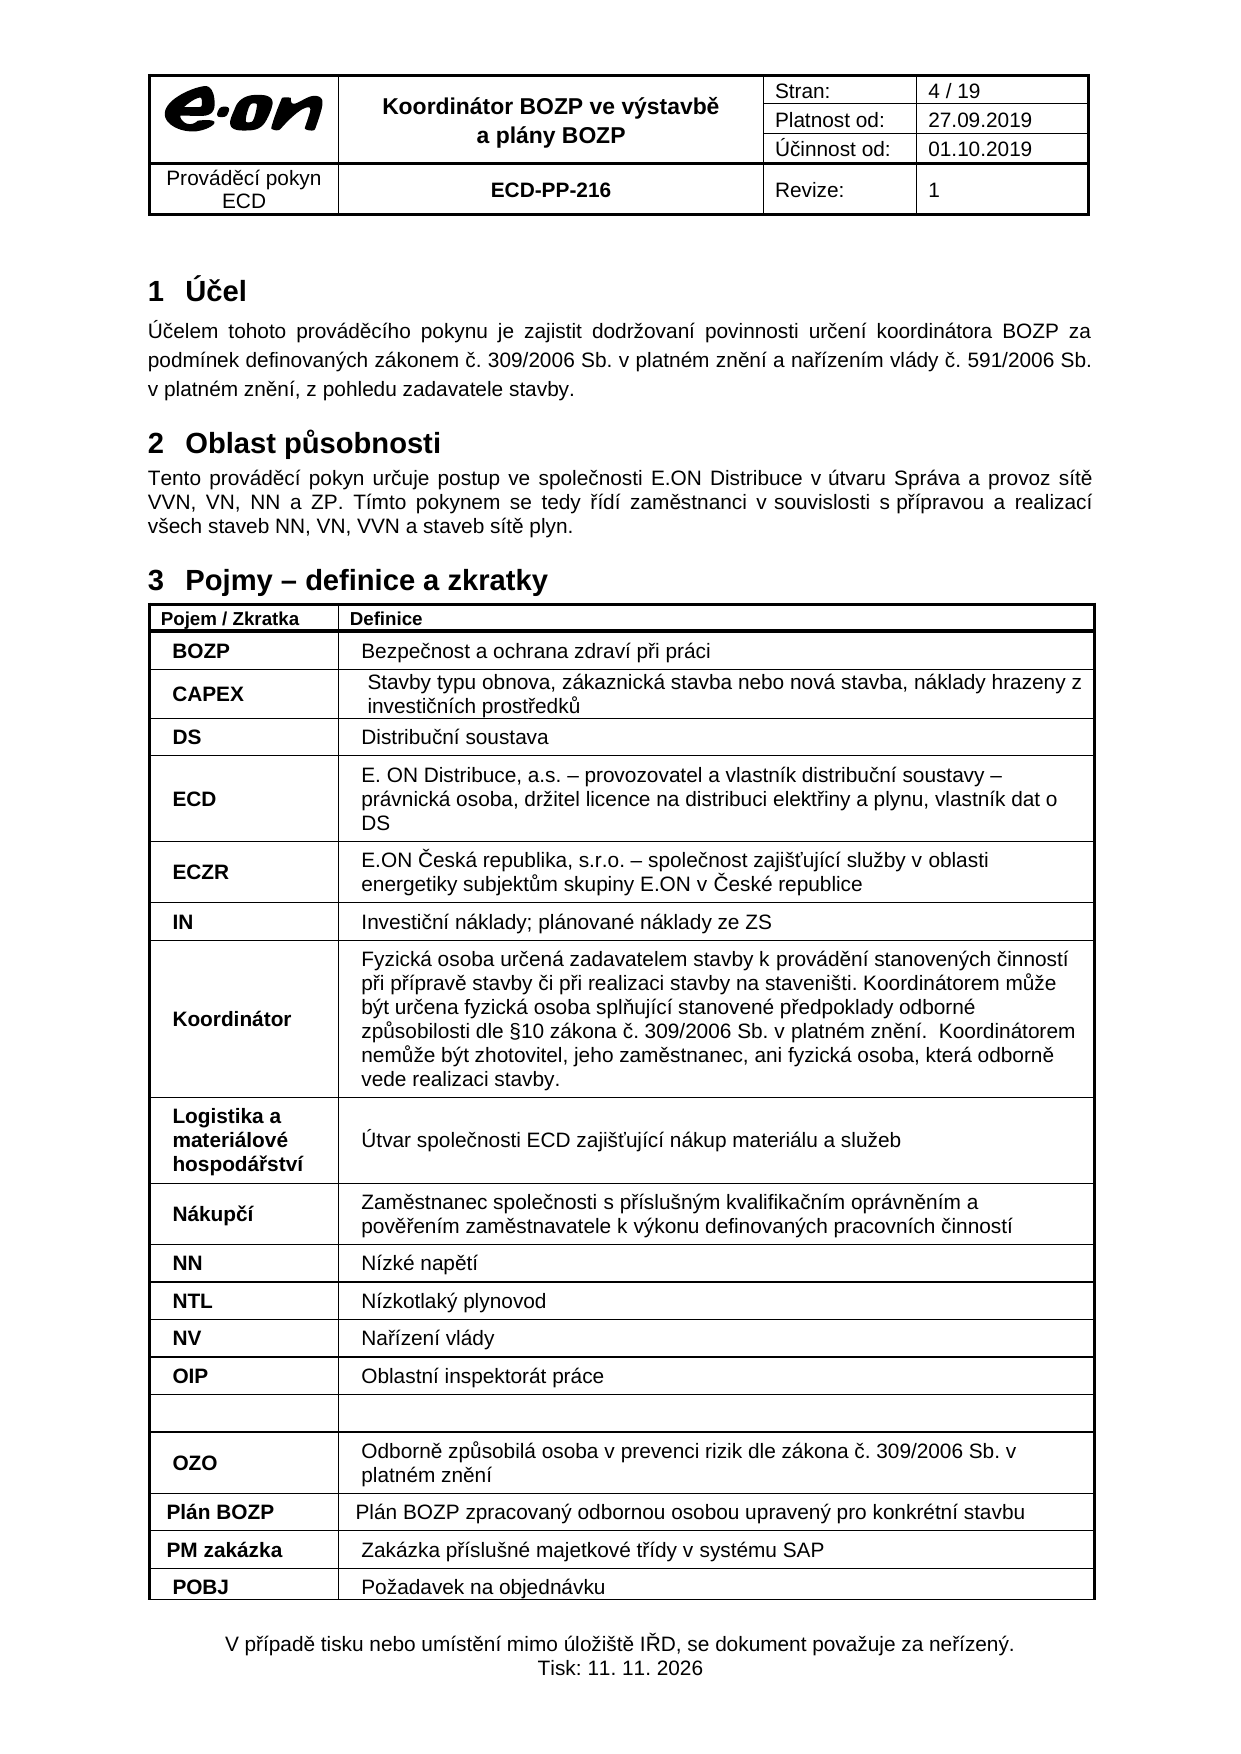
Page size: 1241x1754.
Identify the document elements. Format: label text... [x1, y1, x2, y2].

table_cell Zaměstnanec společnosti s příslušným kvalifikačním oprávněním a pověřením zaměstnavatele k výkonu definovaných pracovních činností [339, 1184, 1093, 1244]
table_cell PM zakázka [151, 1531, 338, 1568]
table_cell Stavby typu obnova, zákaznická stavba nebo nová stavba, náklady hrazeny z investičních prostředků [339, 670, 1093, 718]
table_cell Investiční náklady; plánované náklady ze ZS [339, 903, 1093, 940]
table_cell E. ON Distribuce, a.s. – provozovatel a vlastník distribuční soustavy – právnická osoba, držitel licence na distribuci elektřiny a plynu, vlastník dat o DS [339, 756, 1093, 841]
table_cell Útvar společnosti ECD zajišťující nákup materiálu a služeb [339, 1098, 1093, 1182]
subtitle Pojmy – definice a zkratky [148, 563, 1092, 596]
table_cell Požadavek na objednávku [339, 1569, 1093, 1599]
table_cell [339, 1395, 1093, 1431]
table_cell ECD [151, 756, 338, 841]
table_cell NTL [151, 1283, 338, 1319]
table_cell Zakázka příslušné majetkové třídy v systému SAP [339, 1531, 1093, 1568]
table_cell Nízké napětí [339, 1245, 1093, 1281]
table_cell Nízkotlaký plynovod [339, 1283, 1093, 1319]
table_cell Plán BOZP [151, 1494, 338, 1530]
table_cell Bezpečnost a ochrana zdraví při práci [339, 633, 1093, 669]
subtitle Účel [148, 274, 1092, 307]
table_header Pojem / Zkratka [151, 606, 338, 629]
table_cell Distribuční soustava [339, 719, 1093, 755]
table_cell POBJ [151, 1569, 338, 1599]
text Tento prováděcí pokyn určuje postup ve společnosti E.ON Distribuce v útvaru Správa a provoz sítě VVN, VN, NN a ZP. Tímto pokynem se tedy řídí zaměstnanci v souvislosti s přípravou a realizací všech staveb NN, VN, VVN a staveb sítě plyn. [148, 466, 1092, 538]
table_cell BOZP [151, 633, 338, 669]
table_cell Odborně způsobilá osoba v prevenci rizik dle zákona č. 309/2006 Sb. v platném znění [339, 1433, 1093, 1493]
table_cell ECZR [151, 842, 338, 902]
table_cell DS [151, 719, 338, 755]
table_header Definice [339, 606, 1093, 629]
table_cell IN [151, 903, 338, 940]
table_cell Nákupčí [151, 1184, 338, 1244]
subtitle Oblast působnosti [148, 426, 1092, 459]
table_cell NN [151, 1245, 338, 1281]
table_cell Oblastní inspektorát práce [339, 1358, 1093, 1394]
table_cell E.ON Česká republika, s.r.o. – společnost zajišťující služby v oblasti energetiky subjektům skupiny E.ON v České republice [339, 842, 1093, 902]
table_cell Nařízení vlády [339, 1320, 1093, 1356]
table_cell Fyzická osoba určená zadavatelem stavby k provádění stanovených činností při přípravě stavby či při realizaci stavby na staveništi. Koordinátorem může být určena fyzická osoba splňující stanovené předpoklady odborné způsobilosti dle §10 zákona č. 309/2006 Sb. v platném znění. Koordinátorem nemůže být zhotovitel, jeho zaměstnanec, ani fyzická osoba, která odborně vede realizaci stavby. [339, 941, 1093, 1097]
table_cell CAPEX [151, 670, 338, 718]
table_cell Logistika a materiálové hospodářství [151, 1098, 338, 1182]
table_cell [151, 1395, 338, 1431]
text Účelem tohoto prováděcího pokynu je zajistit dodržovaní povinnosti určení koordinátora BOZP za podmínek definovaných zákonem č. 309/2006 Sb. v platném znění a nařízením vlády č. 591/2006 Sb. v platném znění, z pohledu zadavatele stavby. [148, 313, 1092, 401]
table_cell OIP [151, 1358, 338, 1394]
table_cell Plán BOZP zpracovaný odbornou osobou upravený pro konkrétní stavbu [339, 1494, 1093, 1530]
table_cell Koordinátor [151, 941, 338, 1097]
table_cell NV [151, 1320, 338, 1356]
table_cell OZO [151, 1433, 338, 1493]
